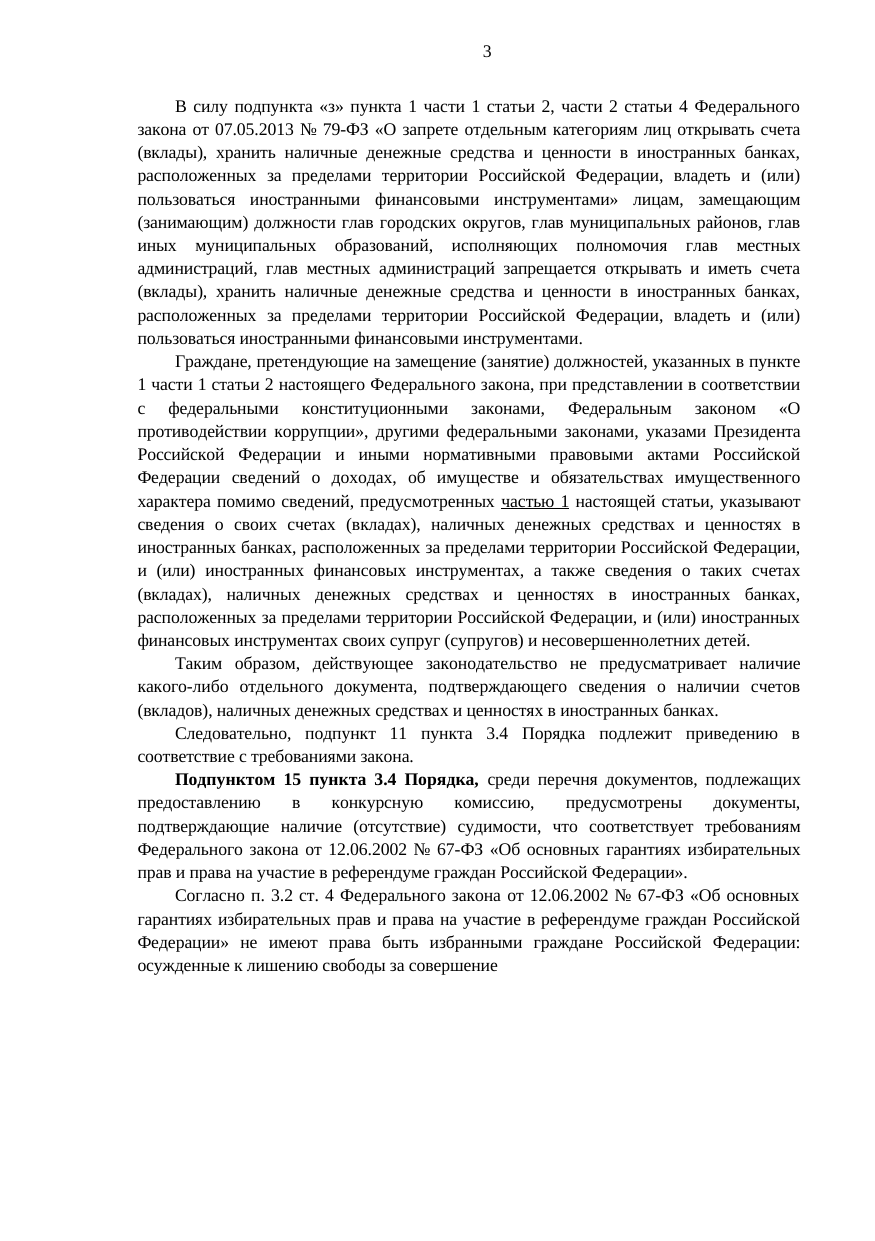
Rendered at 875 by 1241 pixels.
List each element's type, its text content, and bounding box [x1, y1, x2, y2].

text Таким образом, действующее законодательство не предусматривает наличие какого-либо отдельного документа, подтверждающего сведения о наличии счетов (вкладов), наличных денежных средствах и ценностях в иностранных банках. [137, 651, 801, 721]
text Граждане, претендующие на замещение (занятие) должностей, указанных в пункте 1 части 1 статьи 2 настоящего Федерального закона, при представлении в соответствии с федеральными конституционными законами, Федеральным законом «О противодействии коррупции», другими федеральными законами, указами Президента Российской Федерации и иными нормативными правовыми актами Российской Федерации сведений о доходах, об имуществе и обязательствах имущественного характера помимо сведений, предусмотренных частью 1 настоящей статьи, указывают сведения о своих счетах (вкладах), наличных денежных средствах и ценностях в иностранных банках, расположенных за пределами территории Российской Федерации, и (или) иностранных финансовых инструментах, а также сведения о таких счетах (вкладах), наличных денежных средствах и ценностях в иностранных банках, расположенных за пределами территории Российской Федерации, и (или) иностранных финансовых инструментах своих супруг (супругов) и несовершеннолетних детей. [137, 349, 801, 651]
text Следовательно, подпункт 11 пункта 3.4 Порядка подлежит приведению в соответствие с требованиями закона. [137, 721, 801, 767]
text Согласно п. 3.2 ст. 4 Федерального закона от 12.06.2002 № 67-ФЗ «Об основных гарантиях избирательных прав и права на участие в референдуме граждан Российской Федерации» не имеют права быть избранными граждане Российской Федерации: осужденные к лишению свободы за совершение [137, 883, 801, 976]
text В силу подпункта «з» пункта 1 части 1 статьи 2, части 2 статьи 4 Федерального закона от 07.05.2013 № 79-ФЗ «О запрете отдельным категориям лиц открывать счета (вклады), хранить наличные денежные средства и ценности в иностранных банках, расположенных за пределами территории Российской Федерации, владеть и (или) пользоваться иностранными финансовыми инструментами» лицам, замещающим (занимающим) должности глав городских округов, глав муниципальных районов, глав иных муниципальных образований, исполняющих полномочия глав местных администраций, глав местных администраций запрещается открывать и иметь счета (вклады), хранить наличные денежные средства и ценности в иностранных банках, расположенных за пределами территории Российской Федерации, владеть и (или) пользоваться иностранными финансовыми инструментами. [137, 93, 801, 349]
text Подпунктом 15 пункта 3.4 Порядка, среди перечня документов, подлежащих предоставлению в конкурсную комиссию, предусмотрены документы, подтверждающие наличие (отсутствие) судимости, что соответствует требованиям Федерального закона от 12.06.2002 № 67-ФЗ «Об основных гарантиях избирательных прав и права на участие в референдуме граждан Российской Федерации». [137, 767, 801, 883]
